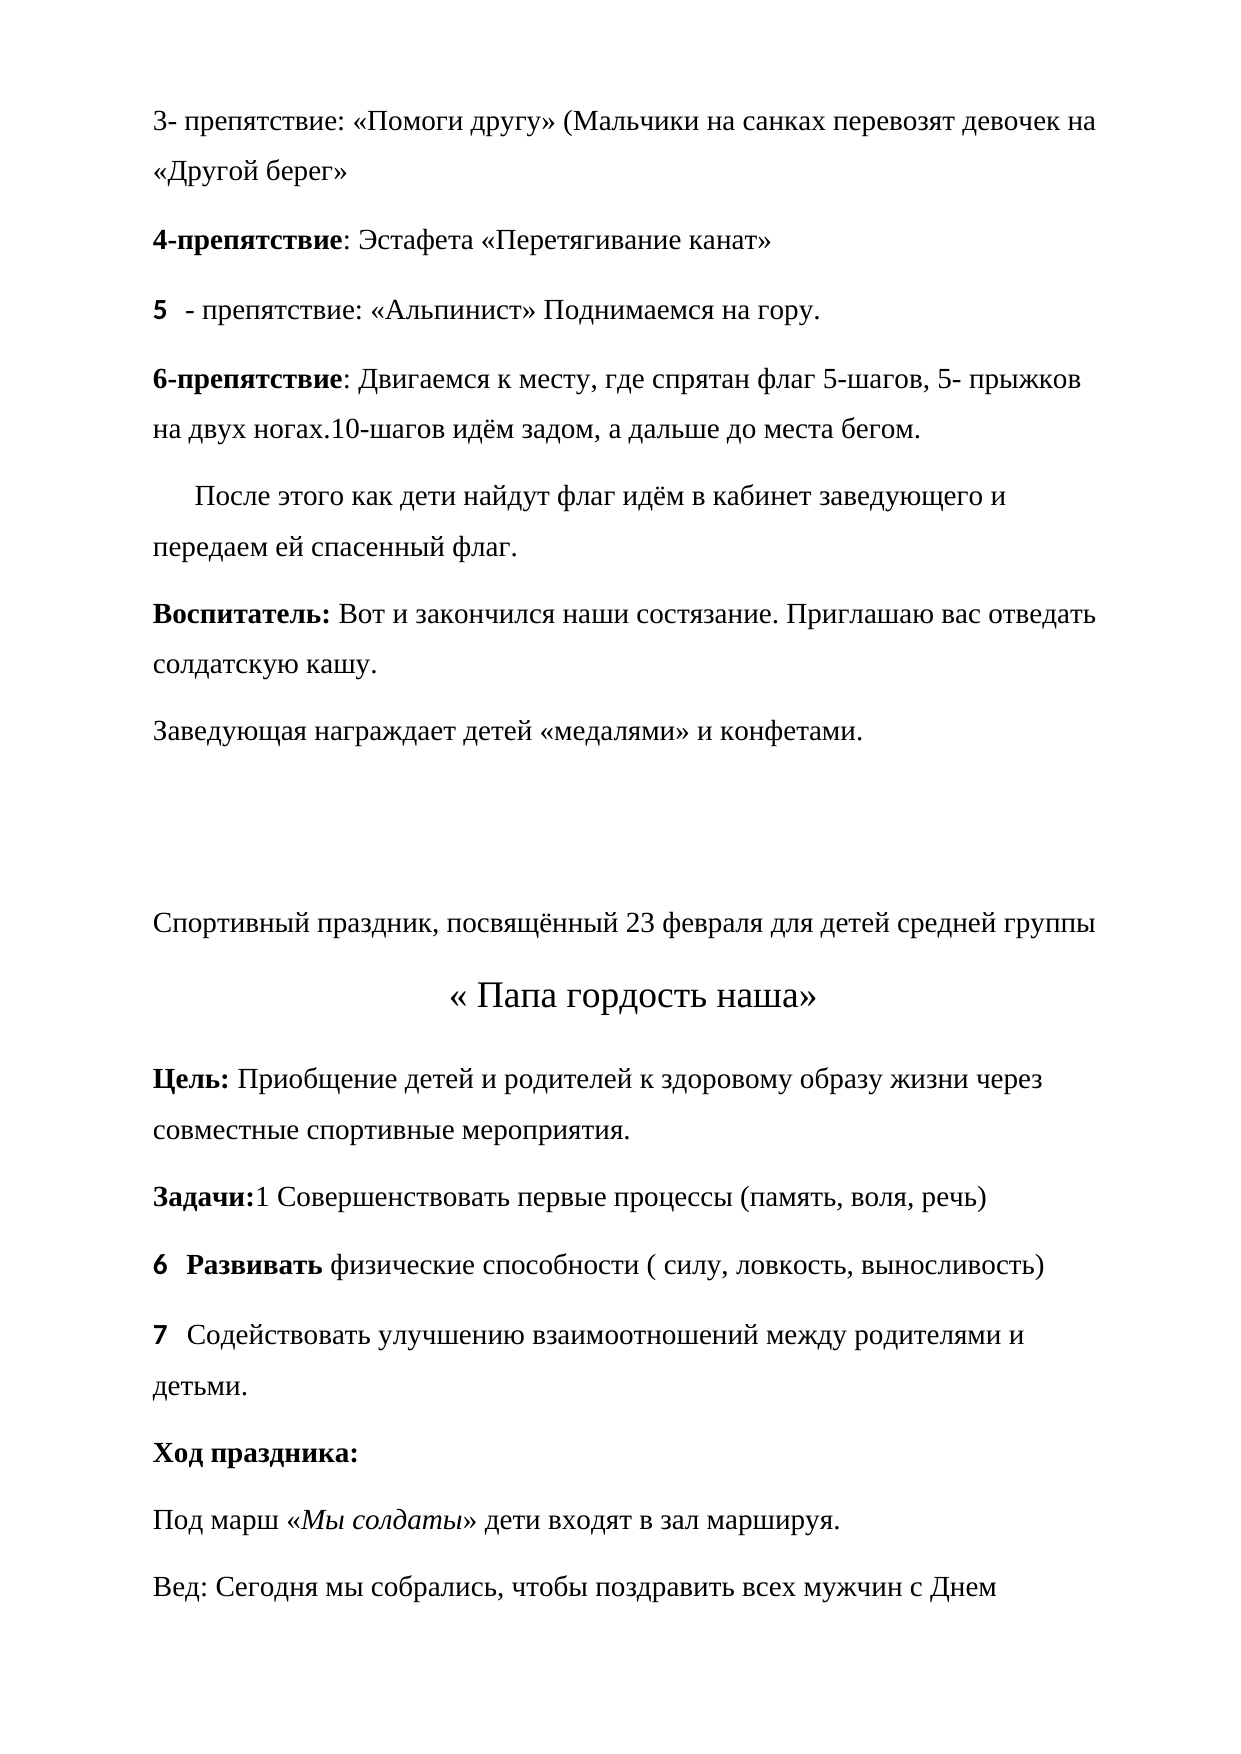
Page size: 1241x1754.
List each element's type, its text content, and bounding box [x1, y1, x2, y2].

text 6-препятствие: Двигаемся к месту, где спрятан флаг 5-шагов, 5- прыжков на двух ногах.10-шагов идём задом, а дальше до места бегом. [153, 361, 1113, 445]
text « Папа гордость наша» [153, 972, 1113, 1015]
list - препятствие: «Альпинист» Поднимаемся на гору. [153, 291, 1113, 327]
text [153, 1569, 1113, 1603]
text 3- препятствие: «Помоги другу» (Мальчики на санках перевозят девочек на «Другой берег» [153, 103, 1113, 186]
list Содействовать улучшению взаимоотношений между родителями и детьми. [153, 1316, 1113, 1402]
text Под марш «Мы солдаты» дети входят в зал маршируя. [153, 1502, 1113, 1536]
text Воспитатель: Вот и закончился наши состязание. Приглашаю вас отведать солдатскую кашу. [153, 596, 1113, 679]
text 4-препятствие: Эстафета «Перетягивание канат» [153, 222, 1113, 256]
text Спортивный праздник, посвящённый 23 февраля для детей средней группы [153, 905, 1113, 938]
list Развивать физические способности ( силу, ловкость, выносливость) [153, 1246, 1113, 1282]
text Цель: Приобщение детей и родителей к здоровому образу жизни через совместные спортивные мероприятия. [153, 1062, 1113, 1146]
text Заведующая награждает детей «медалями» и конфетами. [153, 713, 1113, 747]
text Ход праздника: [153, 1435, 1113, 1469]
text После этого как дети найдут флаг идём в кабинет заведующего и передаем ей спасенный флаг. [153, 478, 1113, 562]
text Задачи:1 Совершенствовать первые процессы (память, воля, речь) [153, 1179, 1113, 1212]
